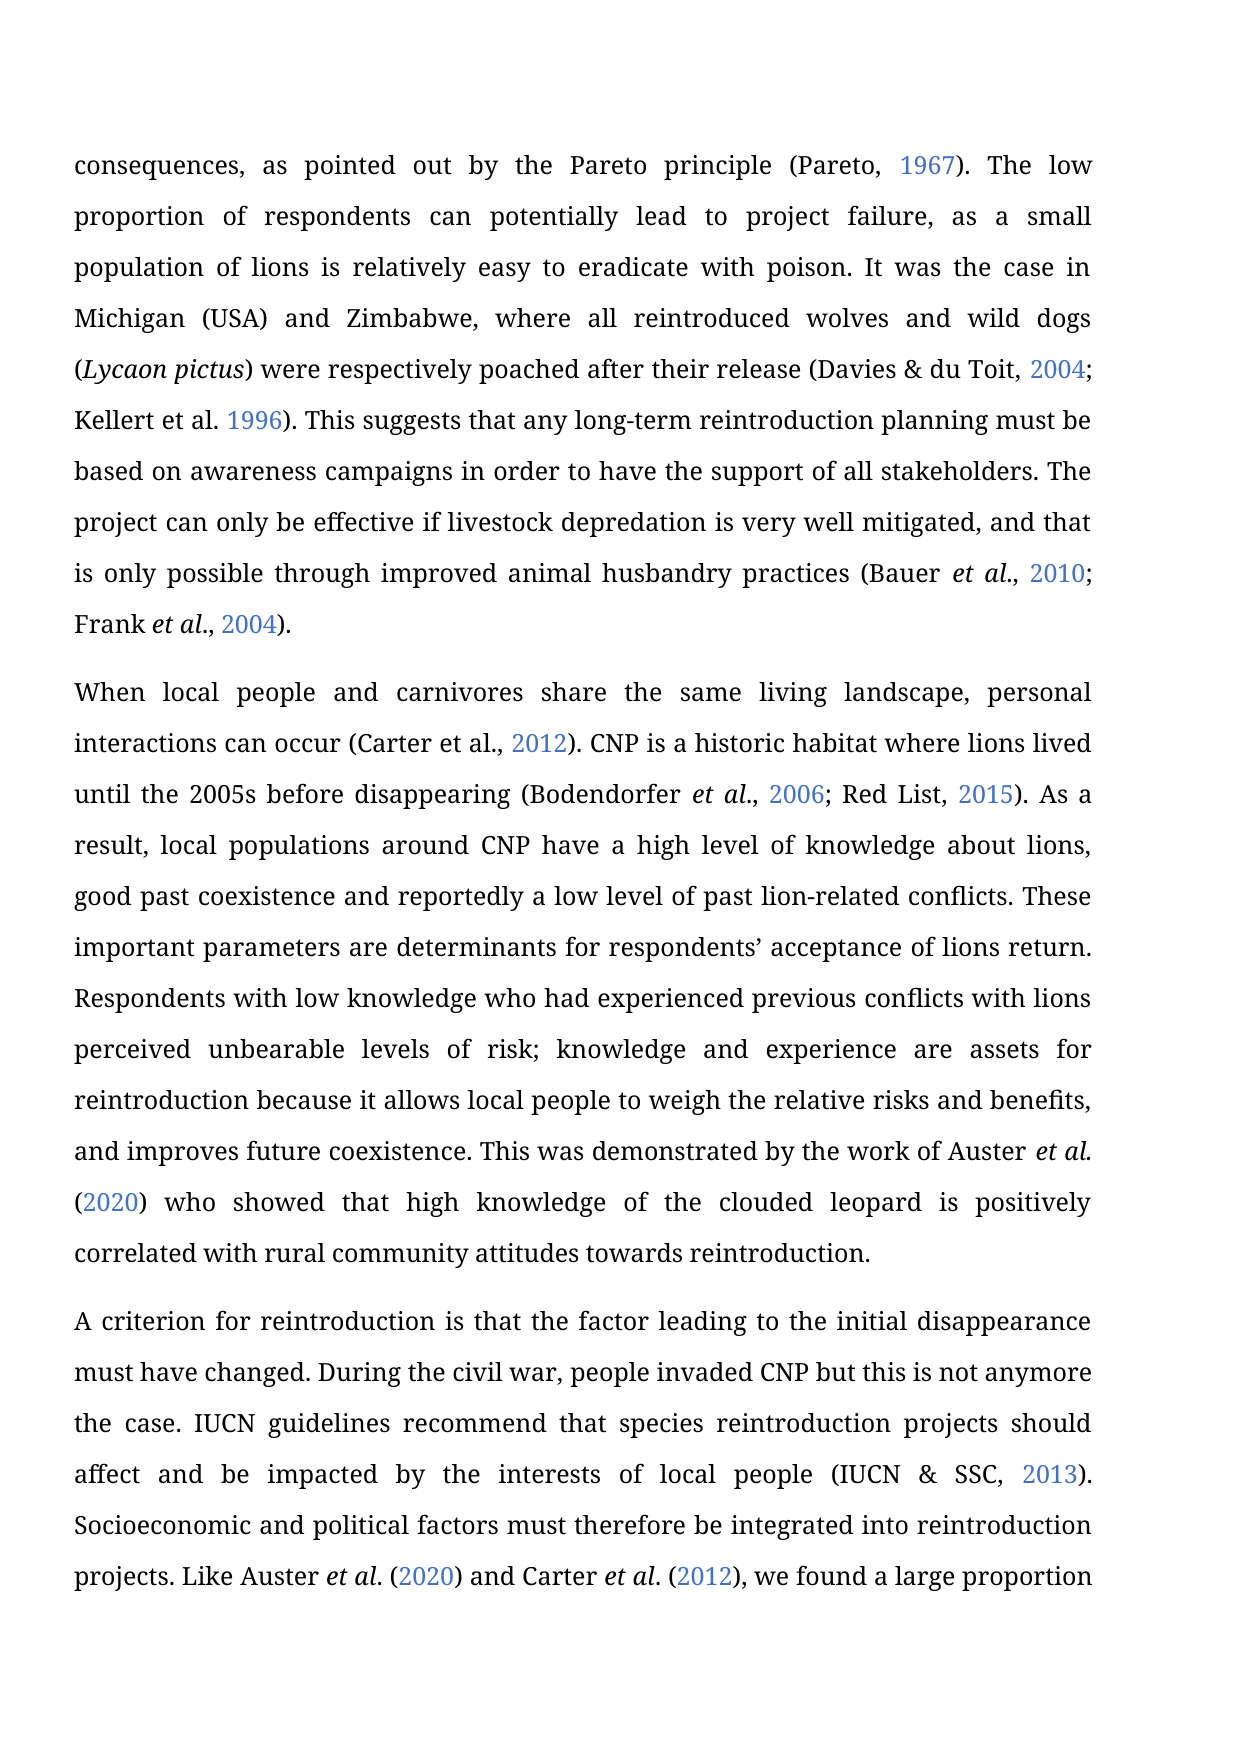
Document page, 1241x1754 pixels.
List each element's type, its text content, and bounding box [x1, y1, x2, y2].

text When local people and carnivores share the same living landscape, personal interactions can occur (Carter et al., 2012). CNP is a historic habitat where lions lived until the 2005s before disappearing (Bodendorfer et al., 2006; Red List, 2015). As a result, local populations around CNP have a high level of knowledge about lions, good past coexistence and reportedly a low level of past lion-related conflicts. These important parameters are determinants for respondents’ acceptance of lions return. Respondents with low knowledge who had experienced previous conflicts with lions perceived unbearable levels of risk; knowledge and experience are assets for reintroduction because it allows local people to weigh the relative risks and benefits, and improves future coexistence. This was demonstrated by the work of Auster et al. (2020) who showed that high knowledge of the clouded leopard is positively correlated with rural community attitudes towards reintroduction. [74, 675, 1093, 1270]
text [74, 148, 1093, 641]
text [74, 1304, 1093, 1593]
